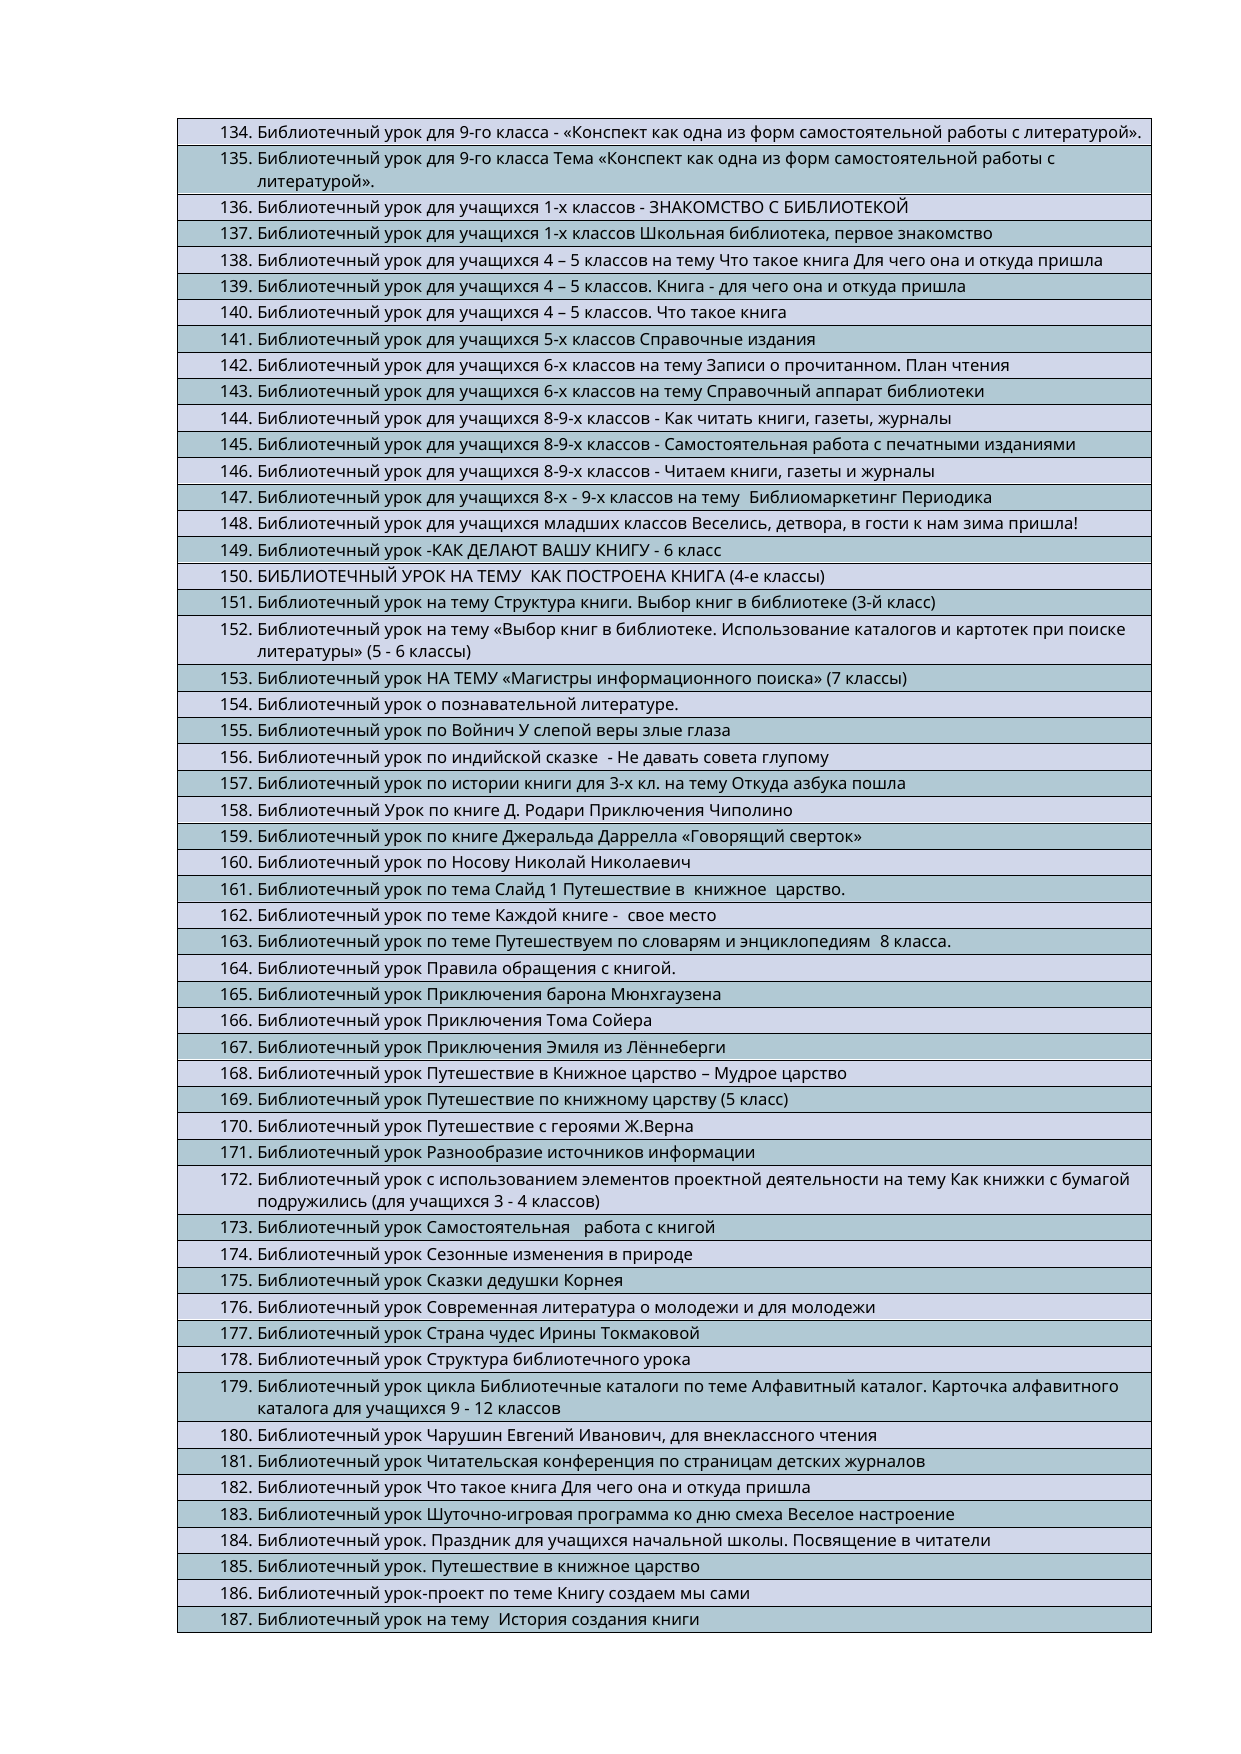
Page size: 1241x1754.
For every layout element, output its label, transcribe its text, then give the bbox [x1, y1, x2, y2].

table_cell Библиотечный урок по тема Слайд 1 Путешествие в книжное царство. [178, 876, 1151, 901]
table_cell Библиотечный урок для учащихся 6-х классов на тему Записи о прочитанном. План чтения [178, 353, 1151, 378]
table_cell Библиотечный урок для 9-го класса Тема «Конспект как одна из форм самостоятельной работы с литературой». [178, 146, 1151, 193]
table_cell Библиотечный урок Что такое книга Для чего она и откуда пришла [178, 1475, 1151, 1500]
table_cell Библиотечный урок на тему История создания книги [178, 1607, 1151, 1632]
table_cell Библиотечный урок с использованием элементов проектной деятельности на тему Как книжки с бумагой подружились (для учащихся 3 - 4 классов) [178, 1166, 1151, 1214]
table_cell Библиотечный урок для 9-го класса - «Конспект как одна из форм самостоятельной работы с литературой». [178, 119, 1151, 144]
table_cell Библиотечный Урок по книге Д. Родари Приключения Чиполино [178, 797, 1151, 822]
table_cell Библиотечный урок Приключения Тома Сойера [178, 1008, 1151, 1033]
table_cell БИБЛИОТЕЧНЫЙ УРОК НА ТЕМУ КАК ПОСТРОЕНА КНИГА (4-е классы) [178, 564, 1151, 589]
table_cell Библиотечный урок по теме Путешествуем по словарям и энциклопедиям 8 класса. [178, 929, 1151, 954]
table_cell Библиотечный урок Страна чудес Ирины Токмаковой [178, 1321, 1151, 1346]
table_cell Библиотечный урок цикла Библиотечные каталоги по теме Алфавитный каталог. Карточка алфавитного каталога для учащихся 9 - 12 классов [178, 1373, 1151, 1421]
table_cell Библиотечный урок по индийской сказке - Не давать совета глупому [178, 744, 1151, 770]
table_cell Библиотечный урок. Путешествие в книжное царство [178, 1554, 1151, 1579]
table_cell Библиотечный урок на тему Структура книги. Выбор книг в библиотеке (3-й класс) [178, 590, 1151, 615]
table_cell Библиотечный урок для учащихся младших классов Веселись, детвора, в гости к нам зима пришла! [178, 511, 1151, 536]
table_cell Библиотечный урок Приключения барона Мюнхгаузена [178, 982, 1151, 1007]
table_cell Библиотечный урок для учащихся 1-х классов Школьная библиотека, первое знакомство [178, 221, 1151, 246]
table_cell Библиотечный урок для учащихся 4 – 5 классов на тему Что такое книга Для чего она и откуда пришла [178, 247, 1151, 273]
table_cell Библиотечный урок-проект по теме Книгу создаем мы сами [178, 1580, 1151, 1606]
table_cell Библиотечный урок для учащихся 8-х - 9-х классов на тему Библиомаркетинг Периодика [178, 485, 1151, 510]
table_cell Библиотечный урок для учащихся 5-х классов Справочные издания [178, 326, 1151, 352]
table_cell Библиотечный урок Чарушин Евгений Иванович, для внеклассного чтения [178, 1422, 1151, 1448]
table_cell Библиотечный урок по Носову Николай Николаевич [178, 850, 1151, 875]
table_cell Библиотечный урок для учащихся 4 – 5 классов. Книга - для чего она и откуда пришла [178, 274, 1151, 299]
table_cell Библиотечный урок Путешествие в Книжное царство – Мудрое царство [178, 1061, 1151, 1086]
table_cell Библиотечный урок. Праздник для учащихся начальной школы. Посвящение в читатели [178, 1528, 1151, 1553]
table_cell Библиотечный урок по книге Джеральда Даррелла «Говорящий сверток» [178, 824, 1151, 849]
table_cell Библиотечный урок Читательская конференция по страницам детских журналов [178, 1449, 1151, 1474]
table_cell Библиотечный урок Современная литература о молодежи и для молодежи [178, 1294, 1151, 1319]
table_cell Библиотечный урок для учащихся 8-9-х классов - Как читать книги, газеты, журналы [178, 405, 1151, 431]
table_cell Библиотечный урок Путешествие с героями Ж.Верна [178, 1113, 1151, 1139]
table_cell Библиотечный урок на тему «Выбор книг в библиотеке. Использование каталогов и картотек при поиске литературы» (5 - 6 классы) [178, 616, 1151, 664]
table_cell Библиотечный урок Разнообразие источников информации [178, 1140, 1151, 1165]
table_cell Библиотечный урок Шуточно-игровая программа ко дню смеха Веселое настроение [178, 1501, 1151, 1527]
table_cell Библиотечный урок для учащихся 6-х классов на тему Справочный аппарат библиотеки [178, 379, 1151, 404]
table_cell Библиотечный урок для учащихся 4 – 5 классов. Что такое книга [178, 300, 1151, 325]
table_cell Библиотечный урок по теме Каждой книге - свое место [178, 903, 1151, 928]
table_cell Библиотечный урок НА ТЕМУ «Магистры информационного поиска» (7 классы) [178, 665, 1151, 691]
table_cell Библиотечный урок для учащихся 8-9-х классов - Самостоятельная работа с печатными изданиями [178, 432, 1151, 457]
table_cell Библиотечный урок Сезонные изменения в природе [178, 1241, 1151, 1267]
table_cell Библиотечный урок Структура библиотечного урока [178, 1347, 1151, 1372]
table_cell Библиотечный урок по истории книги для 3-х кл. на тему Откуда азбука пошла [178, 771, 1151, 796]
table_cell Библиотечный урок Путешествие по книжному царству (5 класс) [178, 1087, 1151, 1112]
table_cell Библиотечный урок по Войнич У слепой веры злые глаза [178, 718, 1151, 743]
table_cell Библиотечный урок для учащихся 8-9-х классов - Читаем книги, газеты и журналы [178, 458, 1151, 483]
table_cell Библиотечный урок о познавательной литературе. [178, 692, 1151, 717]
table_cell Библиотечный урок Самостоятельная работа с книгой [178, 1215, 1151, 1240]
table_cell Библиотечный урок -КАК ДЕЛАЮТ ВАШУ КНИГУ - 6 класс [178, 537, 1151, 562]
table_cell Библиотечный урок Приключения Эмиля из Лённеберги [178, 1034, 1151, 1059]
table_cell Библиотечный урок Правила обращения с книгой. [178, 955, 1151, 981]
table_cell Библиотечный урок для учащихся 1-х классов - ЗНАКОМСТВО С БИБЛИОТЕКОЙ [178, 195, 1151, 220]
table_cell Библиотечный урок Сказки дедушки Корнея [178, 1268, 1151, 1293]
